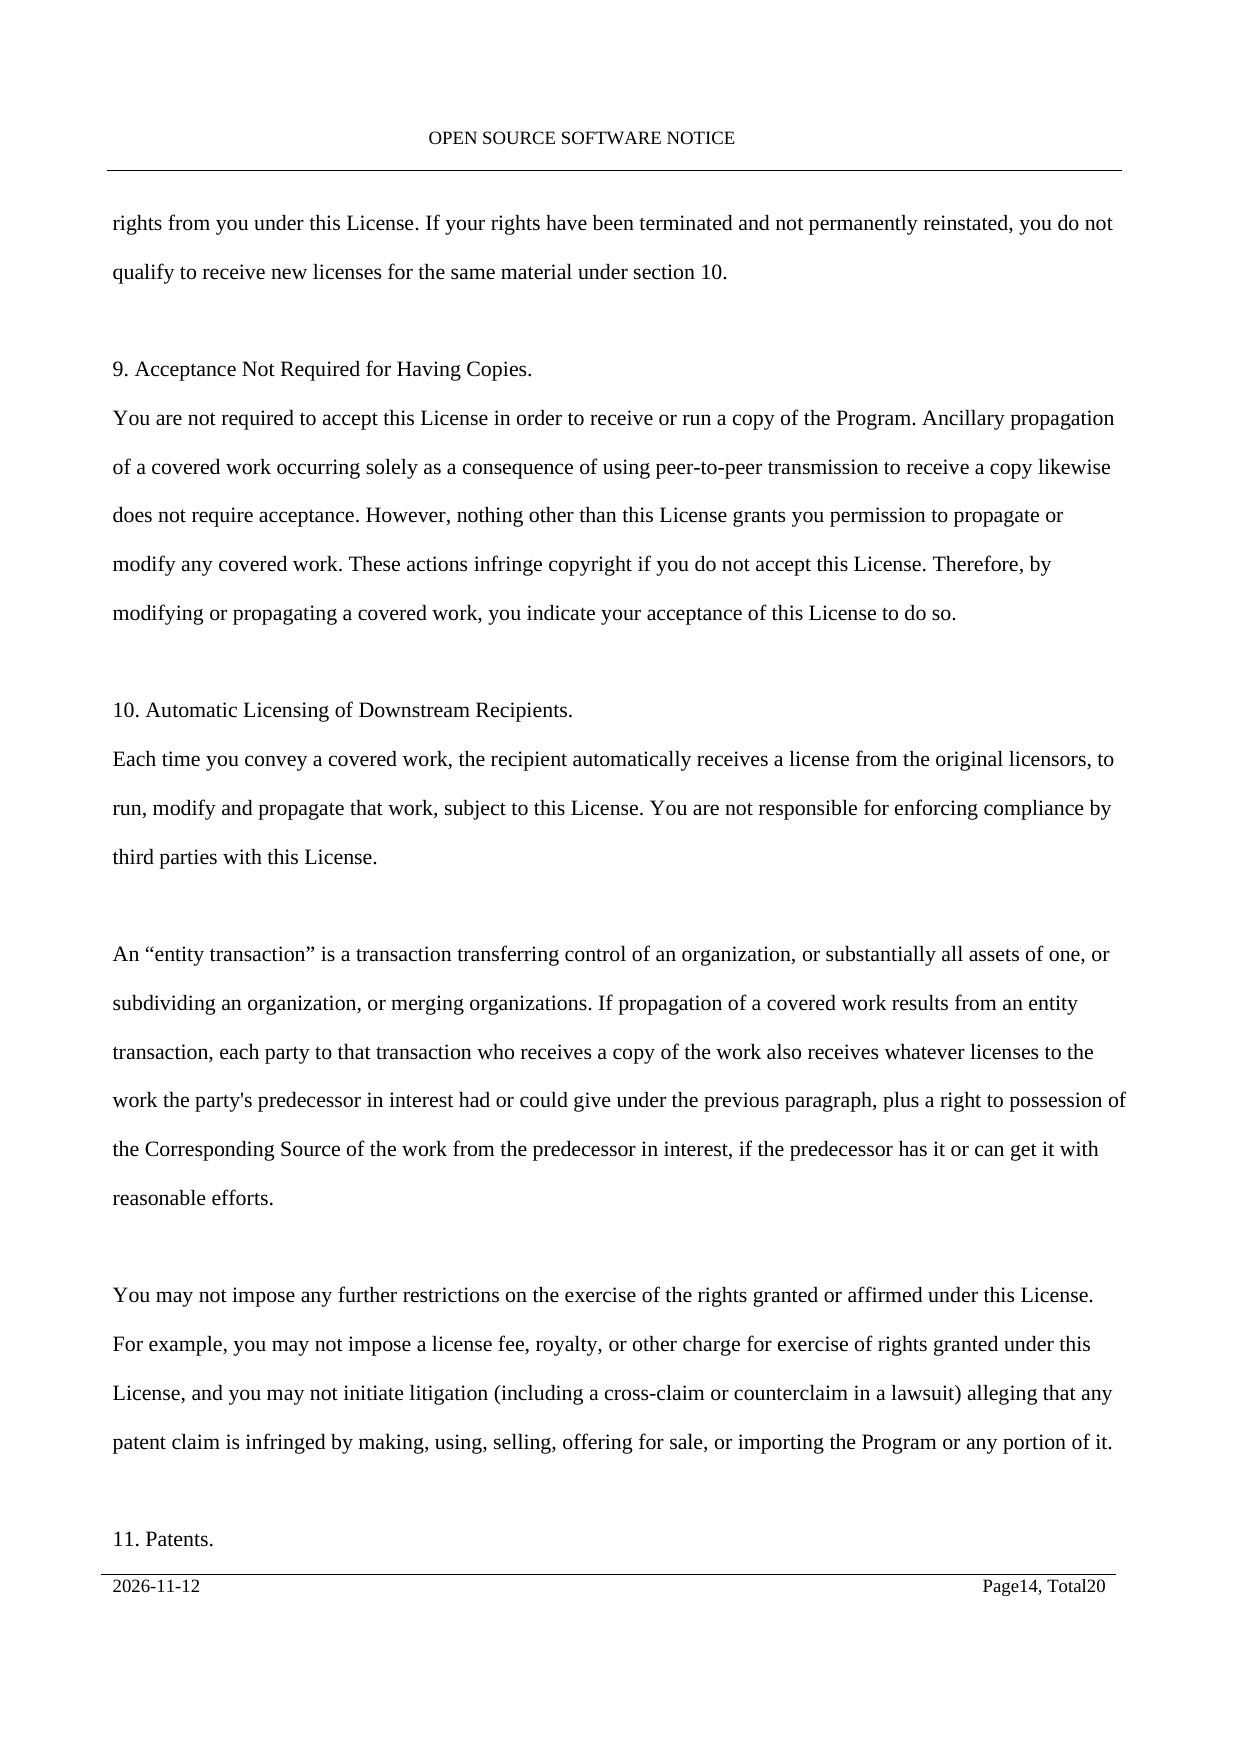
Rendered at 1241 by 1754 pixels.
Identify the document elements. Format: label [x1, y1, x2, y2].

text [112, 206, 1128, 1555]
